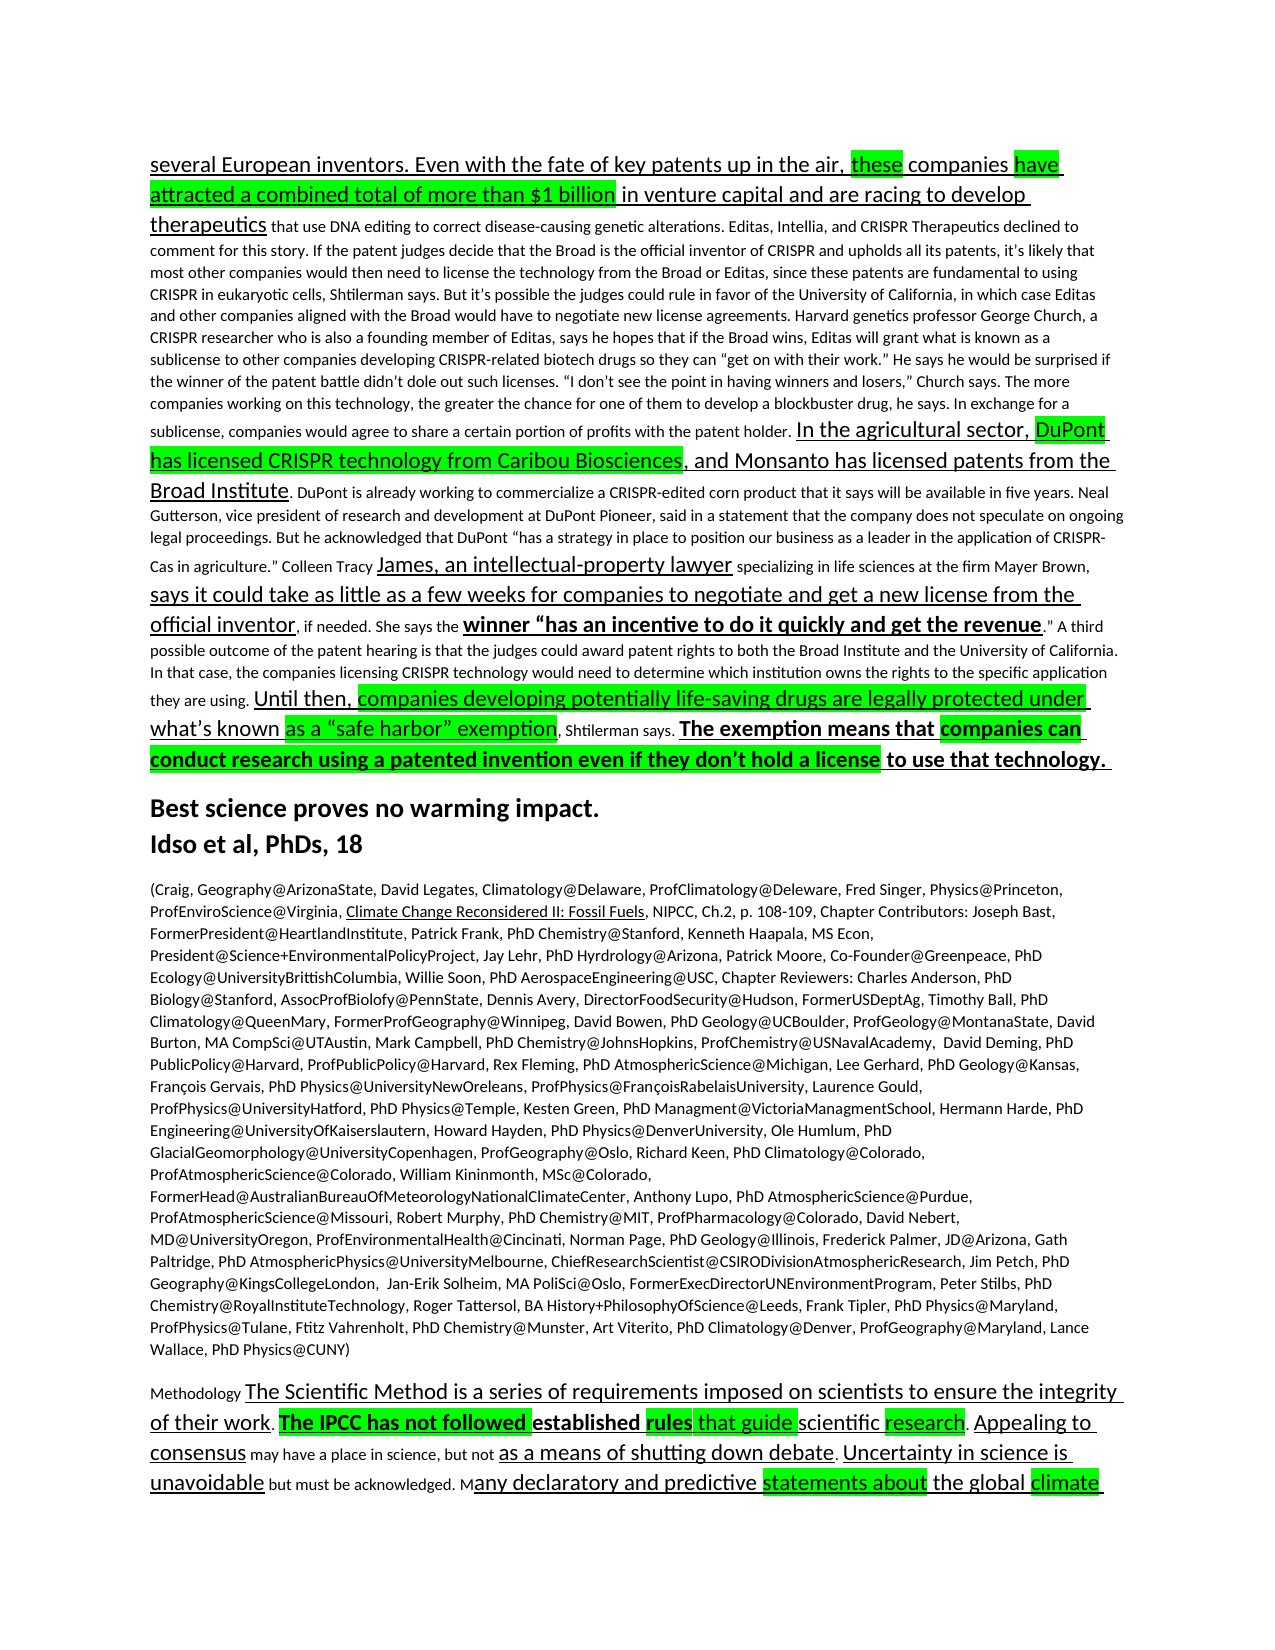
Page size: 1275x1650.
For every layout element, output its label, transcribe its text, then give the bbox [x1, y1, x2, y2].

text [150, 1377, 1125, 1496]
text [150, 150, 1125, 773]
text (Craig, Geography@ArizonaState, David Legates, Climatology@Delaware, ProfClimatology@Deleware, Fred Singer, Physics@Princeton, ProfEnviroScience@Virginia, Climate Change Reconsidered II: Fossil Fuels, NIPCC, Ch.2, p. 108-109, Chapter Contributors: Joseph Bast, FormerPresident@HeartlandInstitute, Patrick Frank, PhD Chemistry@Stanford, Kenneth Haapala, MS Econ, President@Science+EnvironmentalPolicyProject, Jay Lehr, PhD Hyrdrology@Arizona, Patrick Moore, Co-Founder@Greenpeace, PhD Ecology@UniversityBrittishColumbia, Willie Soon, PhD AerospaceEngineering@USC, Chapter Reviewers: Charles Anderson, PhD Biology@Stanford, AssocProfBiolofy@PennState, Dennis Avery, DirectorFoodSecurity@Hudson, FormerUSDeptAg, Timothy Ball, PhD Climatology@QueenMary, FormerProfGeography@Winnipeg, David Bowen, PhD Geology@UCBoulder, ProfGeology@MontanaState, David Burton, MA CompSci@UTAustin, Mark Campbell, PhD Chemistry@JohnsHopkins, ProfChemistry@USNavalAcademy, David Deming, PhD PublicPolicy@Harvard, ProfPublicPolicy@Harvard, Rex Fleming, PhD AtmosphericScience@Michigan, Lee Gerhard, PhD Geology@Kansas, François Gervais, PhD Physics@UniversityNewOreleans, ProfPhysics@FrançoisRabelaisUniversity, Laurence Gould, ProfPhysics@UniversityHatford, PhD Physics@Temple, Kesten Green, PhD Managment@VictoriaManagmentSchool, Hermann Harde, PhD Engineering@UniversityOfKaiserslautern, Howard Hayden, PhD Physics@DenverUniversity, Ole Humlum, PhD GlacialGeomorphology@UniversityCopenhagen, ProfGeography@Oslo, Richard Keen, PhD Climatology@Colorado, ProfAtmosphericScience@Colorado, William Kininmonth, MSc@Colorado, FormerHead@AustralianBureauOfMeteorologyNationalClimateCenter, Anthony Lupo, PhD AtmosphericScience@Purdue, ProfAtmosphericScience@Missouri, Robert Murphy, PhD Chemistry@MIT, ProfPharmacology@Colorado, David Nebert, MD@UniversityOregon, ProfEnvironmentalHealth@Cincinati, Norman Page, PhD Geology@Illinois, Frederick Palmer, JD@Arizona, Gath Paltridge, PhD AtmosphericPhysics@UniversityMelbourne, ChiefResearchScientist@CSIRODivisionAtmosphericResearch, Jim Petch, PhD Geography@KingsCollegeLondon, Jan-Erik Solheim, MA PoliSci@Oslo, FormerExecDirectorUNEnvironmentProgram, Peter Stilbs, PhD Chemistry@RoyalInstituteTechnology, Roger Tattersol, BA History+PhilosophyOfScience@Leeds, Frank Tipler, PhD Physics@Maryland, ProfPhysics@Tulane, Ftitz Vahrenholt, PhD Chemistry@Munster, Art Viterito, PhD Climatology@Denver, ProfGeography@Maryland, Lance Wallace, PhD Physics@CUNY) [150, 879, 1125, 1359]
text Idso et al, PhDs, 18 [150, 827, 1125, 860]
text Best science proves no warming impact. [150, 792, 1125, 825]
